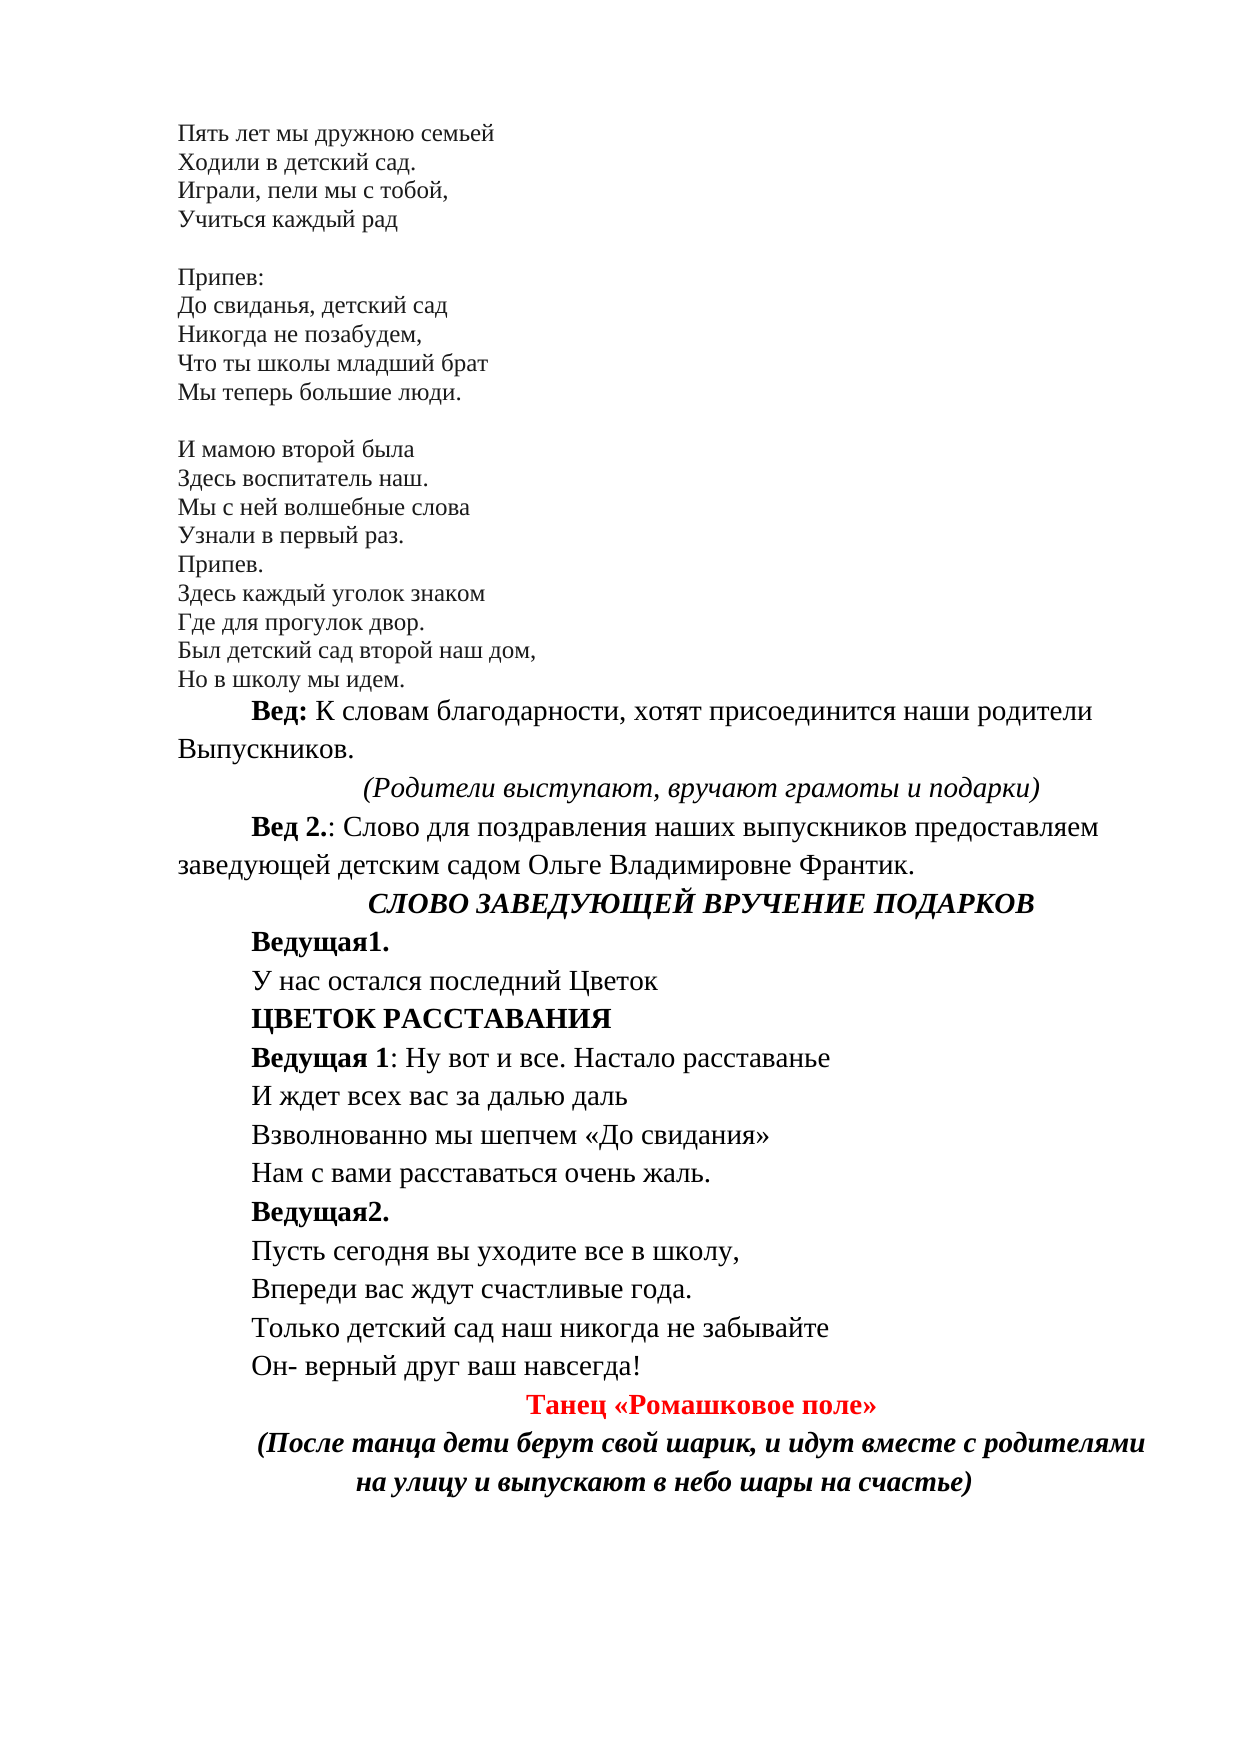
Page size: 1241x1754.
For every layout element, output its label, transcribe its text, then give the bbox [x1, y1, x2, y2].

text Он- верный друг ваш навсегда! [177, 1348, 1152, 1382]
text Ведущая2. [177, 1194, 1152, 1228]
text Припев: До свиданья, детский сад Никогда не позабудем, Что ты школы младший брат Мы теперь большие люди. [177, 262, 1152, 406]
text (После танца дети берут свой шарик, и идут вместе с родителями на улицу и выпускают в небо шары на счастье) [177, 1425, 1152, 1497]
text И мамою второй была Здесь воспитатель наш. Мы с ней волшебные слова Узнали в первый раз. [177, 434, 1152, 549]
text Ведущая 1: Ну вот и все. Настало расставанье [177, 1040, 1152, 1073]
text Взволнованно мы шепчем «До свидания» [177, 1117, 1152, 1151]
text Нам с вами расставаться очень жаль. [177, 1156, 1152, 1189]
text (Родители выступают, вручают грамоты и подарки) [177, 770, 1152, 804]
text У нас остался последний Цветок [177, 963, 1152, 996]
text И ждет всех вас за далью даль [177, 1078, 1152, 1112]
text ЦВЕТОК РАССТАВАНИЯ [177, 1001, 1152, 1035]
text СЛОВО ЗАВЕДУЮЩЕЙ ВРУЧЕНИЕ ПОДАРКОВ [177, 886, 1152, 919]
text Ведущая1. [177, 924, 1152, 958]
text Здесь каждый уголок знаком Где для прогулок двор. Был детский сад второй наш дом, Но в школу мы идем. [177, 578, 1152, 693]
text Вед 2.: Слово для поздравления наших выпускников предоставляем заведующей детским садом Ольге Владимировне Франтик. [177, 809, 1152, 881]
text Пять лет мы дружною семьей Ходили в детский сад. Играли, пели мы с тобой, Учиться каждый рад [177, 118, 1152, 233]
text Припев. [177, 549, 1152, 578]
text Танец «Ромашковое поле» [177, 1387, 1152, 1420]
text Пусть сегодня вы уходите все в школу, [177, 1233, 1152, 1266]
text Впереди вас ждут счастливые года. [177, 1271, 1152, 1305]
text Только детский сад наш никогда не забывайте [177, 1310, 1152, 1343]
text Вед: К словам благодарности, хотят присоединится наши родители Выпускников. [177, 693, 1152, 765]
